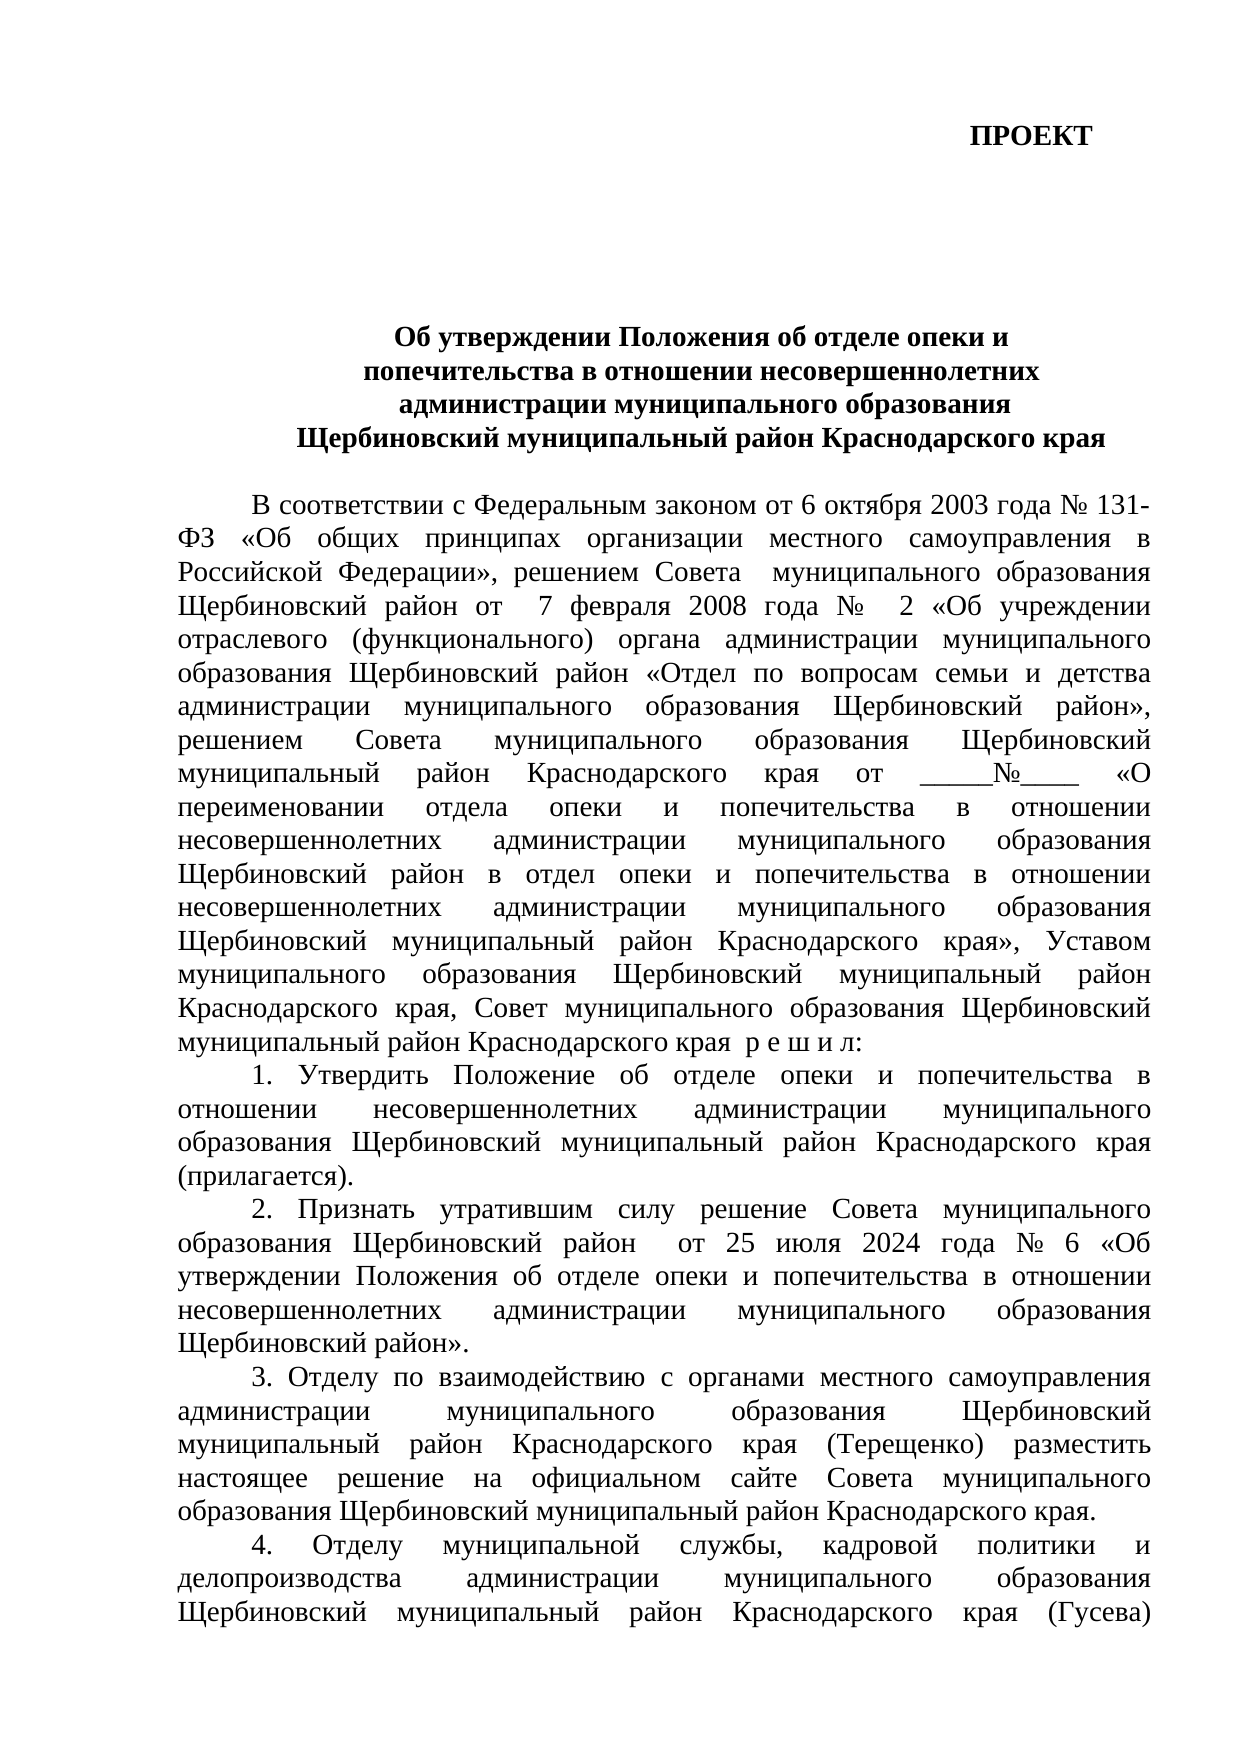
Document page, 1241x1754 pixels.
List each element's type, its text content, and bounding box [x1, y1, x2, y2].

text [177, 1527, 1152, 1627]
text 1. Утвердить Положение об отделе опеки и попечительства в отношении несовершеннолетних администрации муниципального образования Щербиновский муниципальный район Краснодарского края (прилагается). [177, 1057, 1152, 1191]
text ПРОЕКТ [236, 118, 1093, 152]
text 2. Признать утратившим силу решение Совета муниципального образования Щербиновский район от 25 июля 2024 года № 6 «Об утверждении Положения об отделе опеки и попечительства в отношении несовершеннолетних администрации муниципального образования Щербиновский район». [177, 1191, 1152, 1359]
text Об утверждении Положения об отделе опеки и [177, 319, 1152, 353]
text Щербиновский муниципальный район Краснодарского края [177, 420, 1152, 453]
text попечительства в отношении несовершеннолетних [177, 353, 1152, 386]
text В соответствии с Федеральным законом от 6 октября 2003 года № 131-ФЗ «Об общих принципах организации местного самоуправления в Российской Федерации», решением Совета муниципального образования Щербиновский район от 7 февраля 2008 года № 2 «Об учреждении отраслевого (функционального) органа администрации муниципального образования Щербиновский район «Отдел по вопросам семьи и детства администрации муниципального образования Щербиновский район», решением Совета муниципального образования Щербиновский муниципальный район Краснодарского края от _____№____ «О переименовании отдела опеки и попечительства в отношении несовершеннолетних администрации муниципального образования Щербиновский район в отдел опеки и попечительства в отношении несовершеннолетних администрации муниципального образования Щербиновский муниципальный район Краснодарского края», Уставом муниципального образования Щербиновский муниципальный район Краснодарского края, Совет муниципального образования Щербиновский муниципальный район Краснодарского края р е ш и л: [177, 487, 1152, 1057]
text 3. Отделу по взаимодействию с органами местного самоуправления администрации муниципального образования Щербиновский муниципальный район Краснодарского края (Терещенко) разместить настоящее решение на официальном сайте Совета муниципального образования Щербиновский муниципальный район Краснодарского края. [177, 1359, 1152, 1527]
text администрации муниципального образования [177, 386, 1152, 420]
